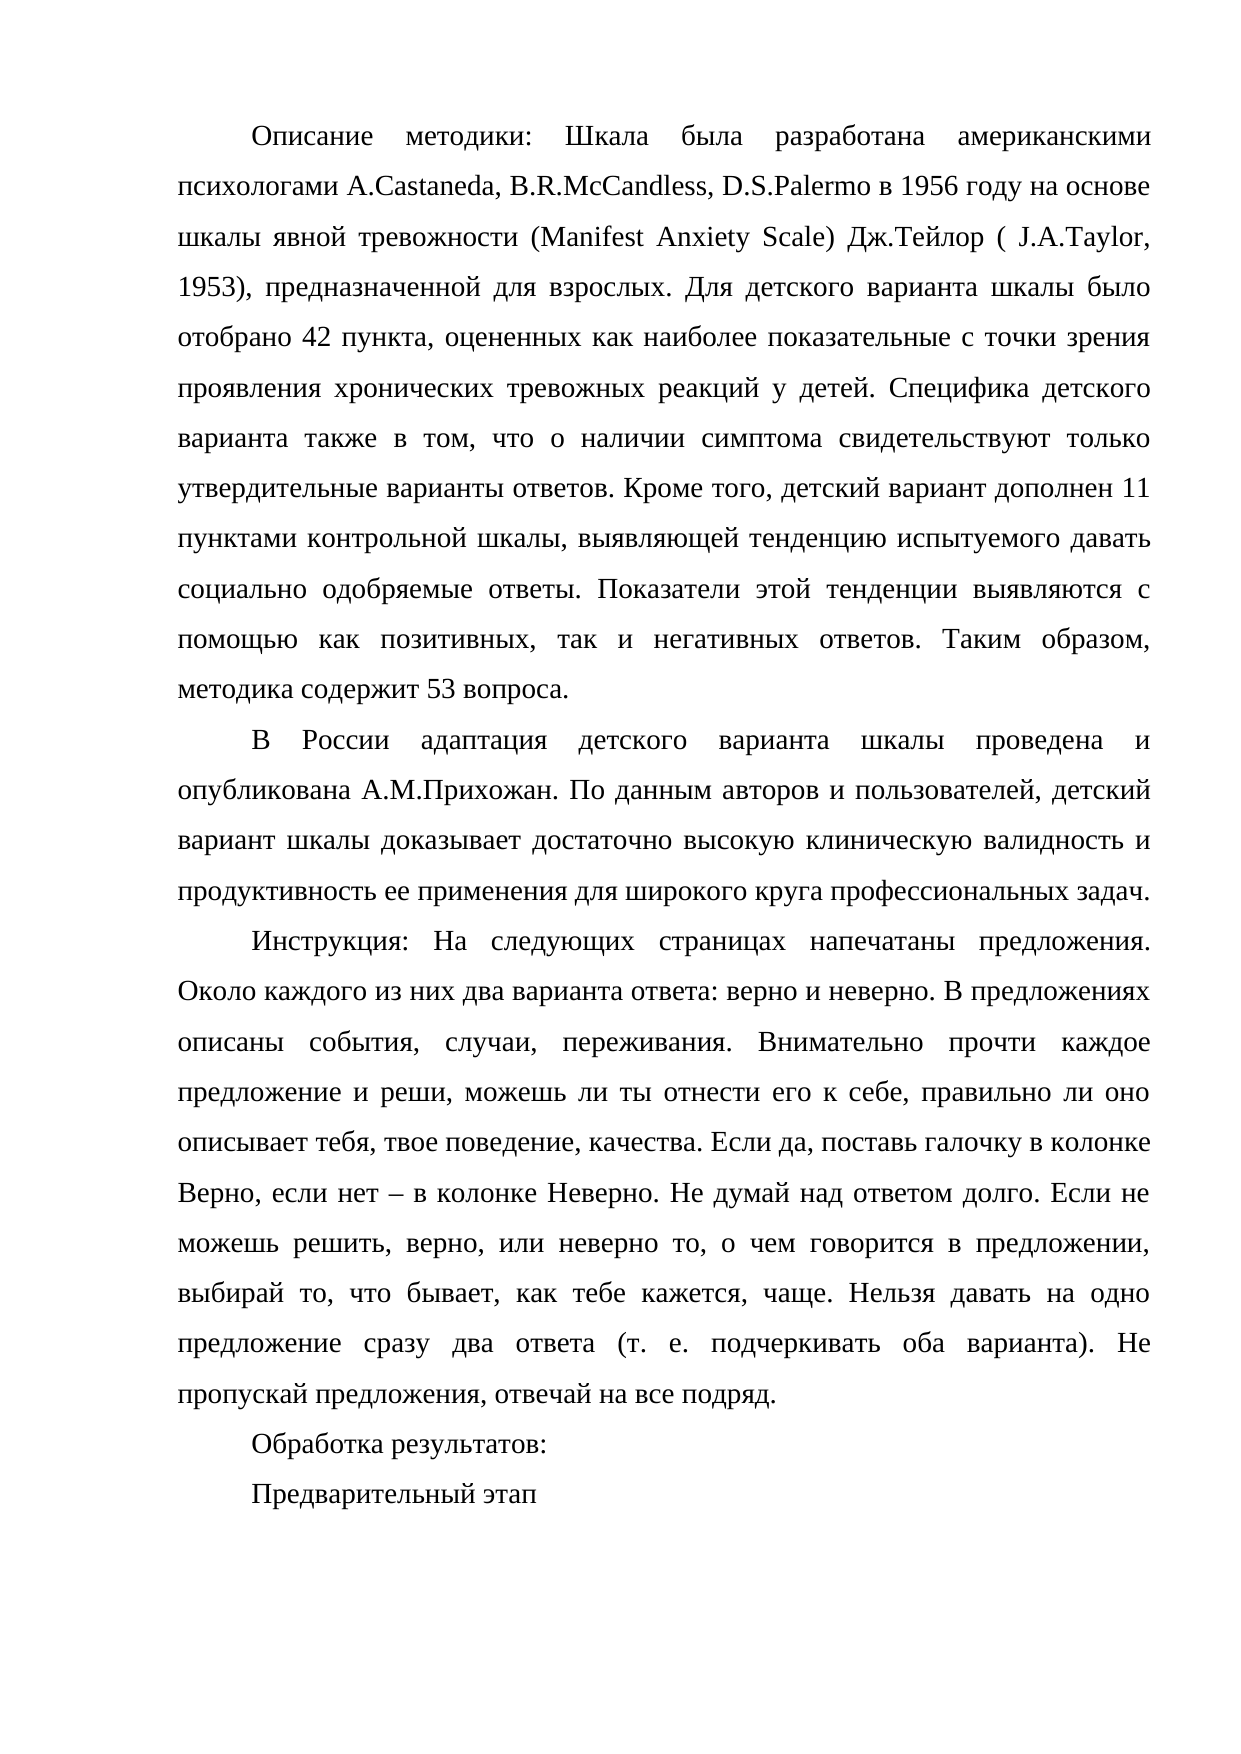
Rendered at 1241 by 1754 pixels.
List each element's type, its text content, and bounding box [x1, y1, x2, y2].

text В России адаптация детского варианта шкалы проведена и опубликована А.М.Прихожан. По данным авторов и пользователей, детский вариант шкалы доказывает достаточно высокую клиническую валидность и продуктивность ее применения для широкого круга профессиональных задач. [177, 722, 1152, 906]
text Предварительный этап [177, 1477, 1152, 1510]
text Обработка результатов: [177, 1426, 1152, 1460]
text Инструкция: На следующих страницах напечатаны предложения. Около каждого из них два варианта ответа: верно и неверно. В предложениях описаны события, случаи, переживания. Внимательно прочти каждое предложение и реши, можешь ли ты отнести его к себе, правильно ли оно описывает тебя, твое поведение, качества. Если да, поставь галочку в колонке Верно, если нет – в колонке Неверно. Не думай над ответом долго. Если не можешь решить, верно, или неверно то, о чем говорится в предложении, выбирай то, что бывает, как тебе кажется, чаще. Нельзя давать на одно предложение сразу два ответа (т. е. подчеркивать оба варианта). Не пропускай предложения, отвечай на все подряд. [177, 923, 1152, 1409]
text Описание методики: Шкала была разработана американскими психологами A.Castaneda, В.R.McCandless, D.S.Palermo в 1956 году на основе шкалы явной тревожности (Manifest Anxiety Scale) Дж.Тейлор ( J.A.Taylor, 1953), предназначенной для взрослых. Для детского варианта шкалы было отобрано 42 пункта, оцененных как наиболее показательные с точки зрения проявления хронических тревожных реакций у детей. Специфика детского варианта также в том, что о наличии симптома свидетельствуют только утвердительные варианты ответов. Кроме того, детский вариант дополнен 11 пунктами контрольной шкалы, выявляющей тенденцию испытуемого давать социально одобряемые ответы. Показатели этой тенденции выявляются с помощью как позитивных, так и негативных ответов. Таким образом, методика содержит 53 вопроса. [177, 118, 1152, 705]
